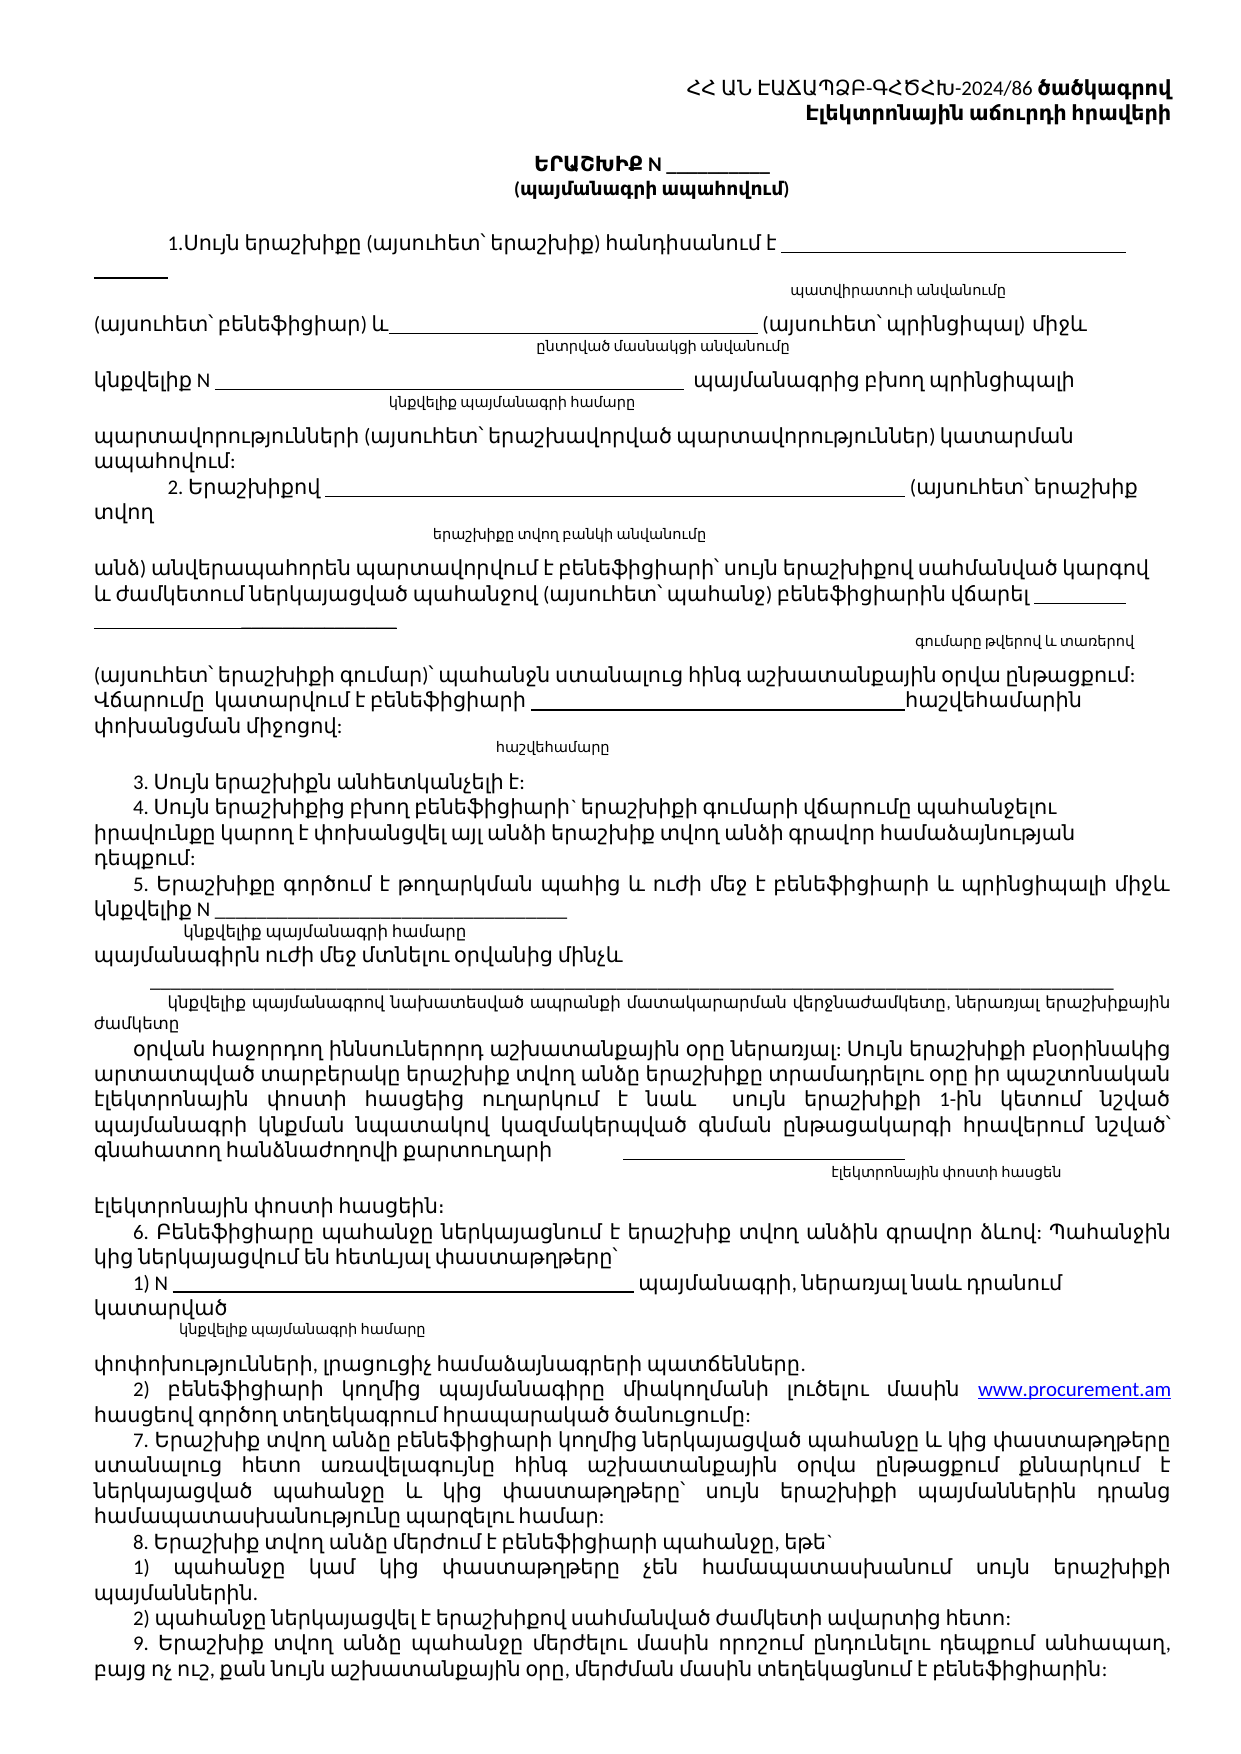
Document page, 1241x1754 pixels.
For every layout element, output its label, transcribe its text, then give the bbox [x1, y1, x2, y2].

text էլեկտրոնային փոստի հասցեին։ [94, 1193, 1171, 1219]
text էլեկտրոնային փոստի հասցեն [94, 1163, 1171, 1193]
text գումարը թվերով և տառերով [831, 632, 1171, 662]
text պատվիրատուի անվանումը [684, 281, 1171, 311]
text 2. Երաշխիքով (այսուհետ՝ երաշխիք տվող [94, 474, 1171, 525]
text կնքվելիք պայմանագրի համարը [94, 1321, 1171, 1351]
text 2) բենեֆիցիարի կողմից պայմանագիրը միակողմանի լուծելու մասին www.procurement.am հասցեով գործող տեղեկագրում հրապարակած ծանուցումը: [94, 1376, 1171, 1427]
text 2) պահանջը ներկայացվել է երաշխիքով սահմանված ժամկետի ավարտից հետո: [94, 1605, 1171, 1631]
text (այսուհետ՝ երաշխիքի գումար)՝ պահանջն ստանալուց հինգ աշխատանքային օրվա ընթացքում: Վճարումը կատարվում է բենեֆիցիարի հաշվեհամարին փոխանցման միջոցով: [94, 662, 1171, 738]
text փոփոխությունների, լրացուցիչ համաձայնագրերի պատճենները. [94, 1351, 1171, 1376]
text 1) պահանջը կամ կից փաստաթղթերը չեն համապատասխանում սույն երաշխիքի պայմաններին. [94, 1554, 1171, 1605]
text երաշխիքը տվող բանկի անվանումը [94, 525, 1171, 556]
list պայմանագիրն ուժի մեջ մտնելու օրվանից մինչև [94, 942, 1171, 967]
text 1.Սույն երաշխիքը (այսուհետ՝ երաշխիք) հանդիսանում է [94, 230, 1171, 281]
text պարտավորությունների (այսուհետ՝ երաշխավորված պարտավորություններ) կատարման ապահովում: [94, 423, 1171, 474]
text (պայմանագրի ապահովում) [94, 177, 1171, 199]
list կնքվելիք պայմանագրով նախատեսված ապրանքի մատակարարման վերջնաժամկետը, ներառյալ երաշխիքային ժամկետը [94, 993, 1171, 1033]
text 8. Երաշխիք տվող անձը մերժում է բենեֆիցիարի պահանջը, եթե` [94, 1529, 1171, 1554]
text 4. Սույն երաշխիքից բխող բենեֆիցիարի` երաշխիքի գումարի վճարումը պահանջելու իրավունքը կարող է փոխանցվել այլ անձի երաշխիք տվող անձի գրավոր համաձայնության դեպքում: [94, 794, 1171, 871]
text կնքվելիք պայմանագրի համարը [94, 393, 1171, 423]
text կնքվելիք N պայմանագրից բխող պրինցիպալի [94, 367, 1171, 393]
text կնքվելիք պայմանագրի համարը [94, 922, 1171, 942]
text անձ) անվերապահորեն պարտավորվում է բենեֆիցիարի՝ սույն երաշխիքով սահմանված կարգով և ժամկետում ներկայացված պահանջով (այսուհետ՝ պահանջ) բենեֆիցիարին վճարել _______________ [94, 556, 1171, 632]
text 3. Սույն երաշխիքն անհետկանչելի է: [94, 769, 1171, 794]
text Էլեկտրոնային աճուրդի հրավերի [94, 100, 1171, 126]
text (այսուհետ՝ բենեֆիցիար) և (այսուհետ՝ պրինցիպալ) միջև ընտրված մասնակցի անվանումը [94, 311, 1171, 367]
text 6. Բենեֆիցիարը պահանջը ներկայացնում է երաշխիք տվող անձին գրավոր ձևով: Պահանջին կից ներկայացվում են հետևյալ փաստաթղթերը՝ [94, 1219, 1171, 1270]
text 7. Երաշխիք տվող անձը բենեֆիցիարի կողմից ներկայացված պահանջը և կից փաստաթղթերը ստանալուց հետո առավելագույնը հինգ աշխատանքային օրվա ընթացքում քննարկում է ներկայացված պահանջը և կից փաստաթղթերը՝ սույն երաշխիքի պայմաններին դրանց համապատասխանությունը պարզելու համար: [94, 1427, 1171, 1529]
text օրվան հաջորդող իննսուներորդ աշխատանքային օրը ներառյալ: Սույն երաշխիքի բնօրինակից արտատպված տարբերակը երաշխիք տվող անձը երաշխիքը տրամադրելու օրը իր պաշտոնական էլեկտրոնային փոստի հասցեից ուղարկում է նաև սույն երաշխիքի 1-ին կետում նշված պայմանագրի կնքման նպատակով կազմակերպված գնման ընթացակարգի հրավերում նշված՝ գնահատող հանձնաժողովի քարտուղարի [94, 1036, 1171, 1163]
text հաշվեհամարը [94, 738, 1171, 769]
list _____________________________________________________________________________________________ [94, 967, 1171, 993]
text 1) N պայմանագրի, ներառյալ նաև դրանում կատարված [94, 1270, 1171, 1321]
text ՀՀ ԱՆ ԷԱՃԱՊՁԲ-ԳՀԾՀԽ-2024/86 ծածկագրով [94, 75, 1171, 100]
text 5. Երաշխիքը գործում է թողարկման պահից և ուժի մեջ է բենեֆիցիարի և պրինցիպալի միջև կնքվելիք N __________________________________ [94, 871, 1171, 922]
text 9. Երաշխիք տվող անձը պահանջը մերժելու մասին որոշում ընդունելու դեպքում անհապաղ, բայց ոչ ուշ, քան նույն աշխատանքային օրը, մերժման մասին տեղեկացնում է բենեֆիցիարին: [94, 1631, 1171, 1681]
text ԵՐԱՇԽԻՔ N __________ [94, 151, 1171, 177]
